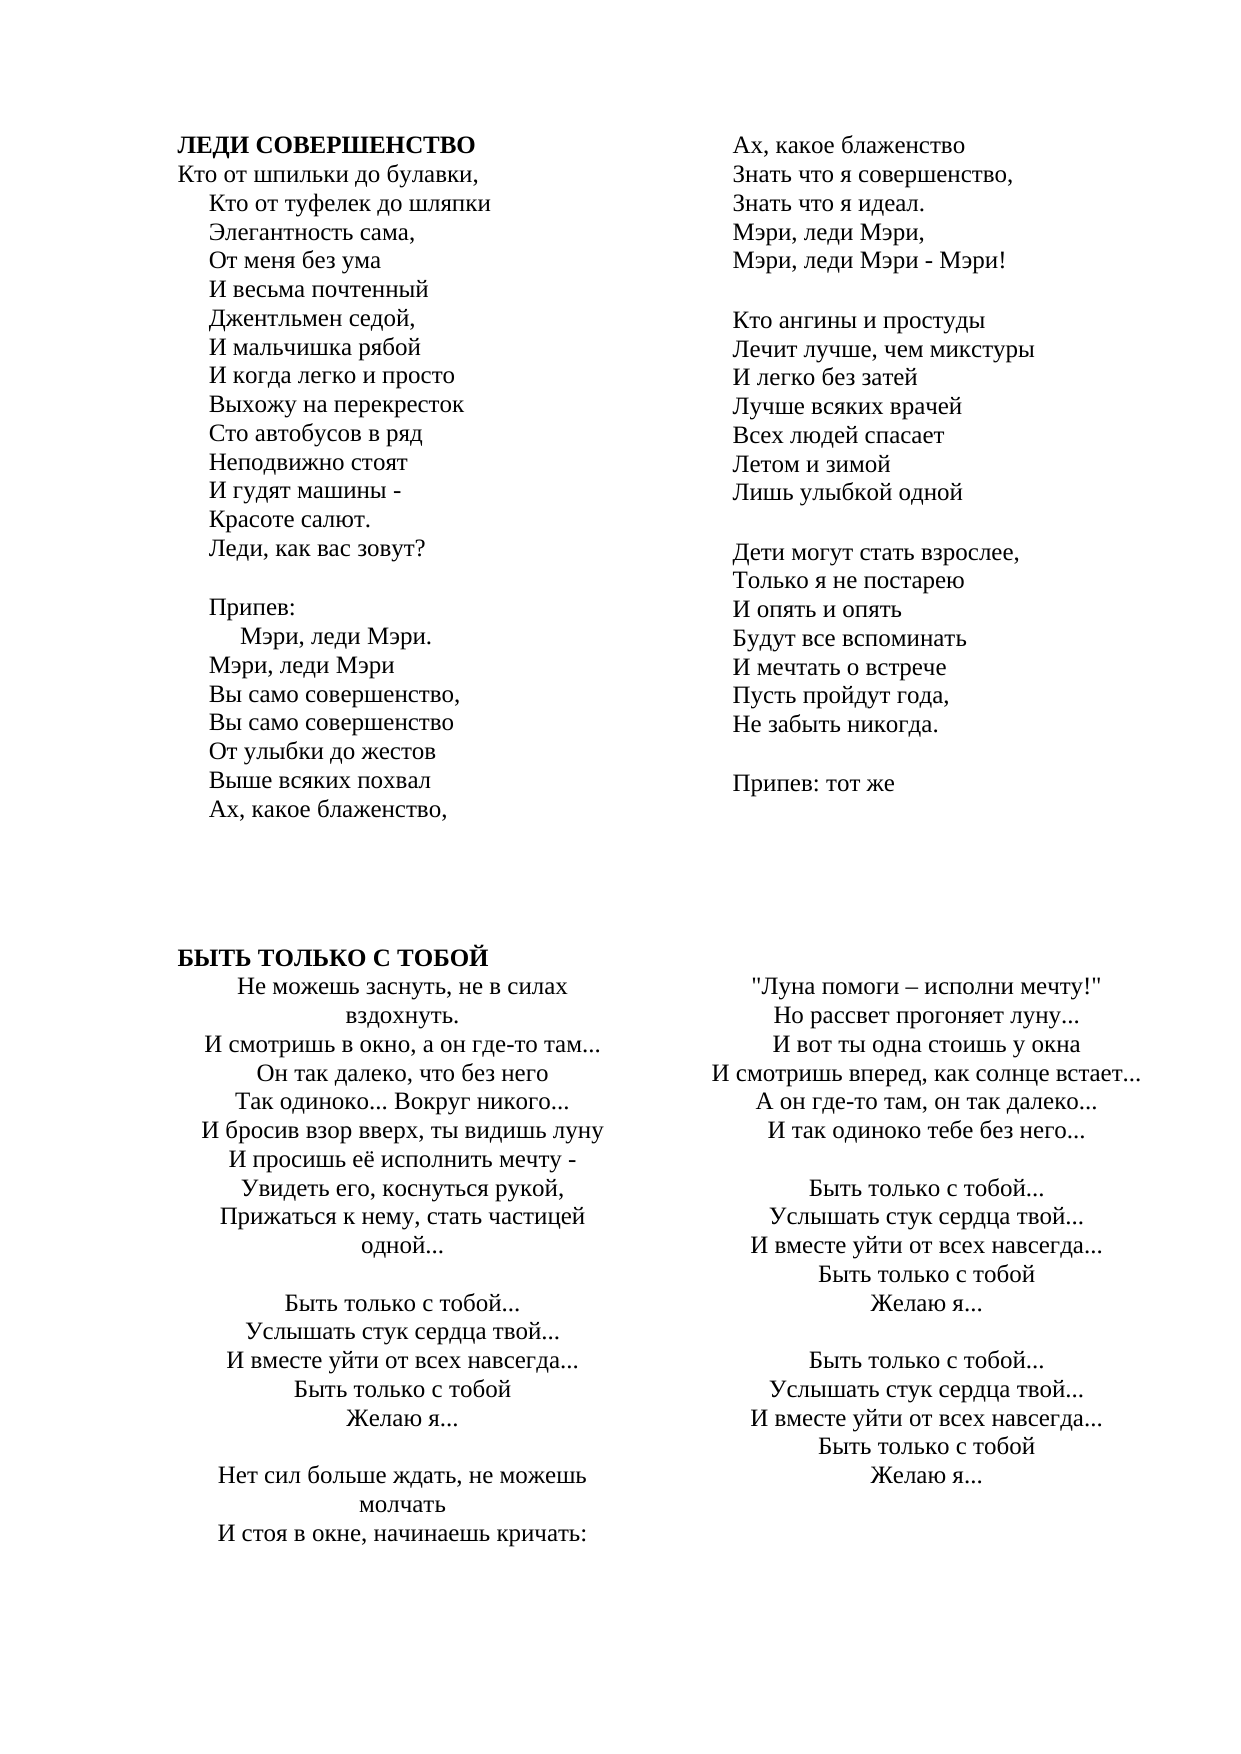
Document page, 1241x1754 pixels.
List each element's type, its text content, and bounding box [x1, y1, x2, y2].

text Джентльмен седой, [177, 303, 627, 332]
text Будут все вспоминать [701, 623, 1152, 652]
text Всех людей спасает [701, 420, 1152, 449]
text Мэри, леди Мэри [177, 650, 627, 679]
text Леди, как вас зовут? [177, 533, 627, 562]
text Сто автобусов в ряд [177, 418, 627, 447]
text Кто от шпильки до булавки, [177, 159, 627, 188]
text И мальчишка рябой [177, 332, 627, 361]
text Кто от туфелек до шляпки [177, 188, 627, 217]
text И мечтать о встрече [701, 652, 1152, 680]
text Дети могут стать взрослее, [701, 537, 1152, 565]
text И легко без затей [701, 362, 1152, 391]
text Вы само совершенство [177, 707, 627, 736]
text И когда легко и просто [177, 361, 627, 389]
text Знать что я идеал. [701, 188, 1152, 217]
text От улыбки до жестов [177, 736, 627, 765]
text Не можешь заснуть, не в силах вздохнуть. И смотришь в окно, а он где-то там... Он так далеко, что без него Так одиноко... Вокруг никого... И бросив взор вверх, ты видишь луну И просишь её исполнить мечту - Увидеть его, коснуться рукой, Прижаться к нему, стать частицей одной... Быть только с тобой... Услышать стук сердца твой... И вместе уйти от всех навсегда... Быть только с тобой Желаю я... Нет сил больше ждать, не можешь молчать И стоя в окне, начинаешь кричать: "Луна помоги – исполни мечту!" Но рассвет прогоняет луну... И вот ты одна стоишь у окна И смотришь вперед, как солнце встает... А он где-то там, он так далеко... И так одиноко тебе без него... Быть только с тобой... Услышать стук сердца твой... И вместе уйти от всех навсегда... Быть только с тобой Желаю я... Быть только с тобой... Услышать стук сердца твой... И вместе уйти от всех навсегда... Быть только с тобой Желаю я... [701, 971, 1152, 1489]
text Припев: тот же [701, 768, 1152, 797]
text Выхожу на перекресток [177, 389, 627, 418]
text И опять и опять [701, 594, 1152, 623]
text Неподвижно стоят [177, 447, 627, 476]
text И гудят машины - [177, 476, 627, 504]
text Лечит лучше, чем микстуры [701, 334, 1152, 362]
text Припев: [177, 592, 627, 621]
text Выше всяких похвал [177, 765, 627, 794]
text Только я не постарею [701, 565, 1152, 594]
text Пусть пройдут года, [701, 680, 1152, 709]
text Лучше всяких врачей [701, 391, 1152, 420]
text Не забыть никогда. [701, 709, 1152, 738]
text ЛЕДИ СОВЕРШЕНСТВО [177, 131, 627, 159]
text Мэри, леди Мэри - Мэри! [701, 246, 1152, 274]
text Мэри, леди Мэри. [177, 621, 627, 650]
text Мэри, леди Мэри, [701, 217, 1152, 246]
text Кто ангины и простуды [701, 305, 1152, 334]
text Летом и зимой [701, 449, 1152, 477]
text От меня без ума [177, 246, 627, 274]
text Вы само совершенство, [177, 679, 627, 707]
text И весьма почтенный [177, 274, 627, 303]
text Не можешь заснуть, не в силах вздохнуть. И смотришь в окно, а он где-то там... Он так далеко, что без него Так одиноко... Вокруг никого... И бросив взор вверх, ты видишь луну И просишь её исполнить мечту - Увидеть его, коснуться рукой, Прижаться к нему, стать частицей одной... Быть только с тобой... Услышать стук сердца твой... И вместе уйти от всех навсегда... Быть только с тобой Желаю я... Нет сил больше ждать, не можешь молчать И стоя в окне, начинаешь кричать: "Луна помоги – исполни мечту!" Но рассвет прогоняет луну... И вот ты одна стоишь у окна И смотришь вперед, как солнце встает... А он где-то там, он так далеко... И так одиноко тебе без него... Быть только с тобой... Услышать стук сердца твой... И вместе уйти от всех навсегда... Быть только с тобой Желаю я... Быть только с тобой... Услышать стук сердца твой... И вместе уйти от всех навсегда... Быть только с тобой Желаю я... [177, 971, 627, 1546]
text Ах, какое блаженство [701, 131, 1152, 159]
text Ах, какое блаженство, [177, 794, 627, 822]
text Знать что я совершенство, [701, 159, 1152, 188]
text БЫТЬ ТОЛЬКО С ТОБОЙ [177, 943, 1152, 971]
text Красоте салют. [177, 504, 627, 533]
text Элегантность сама, [177, 217, 627, 246]
text Лишь улыбкой одной [701, 477, 1152, 506]
